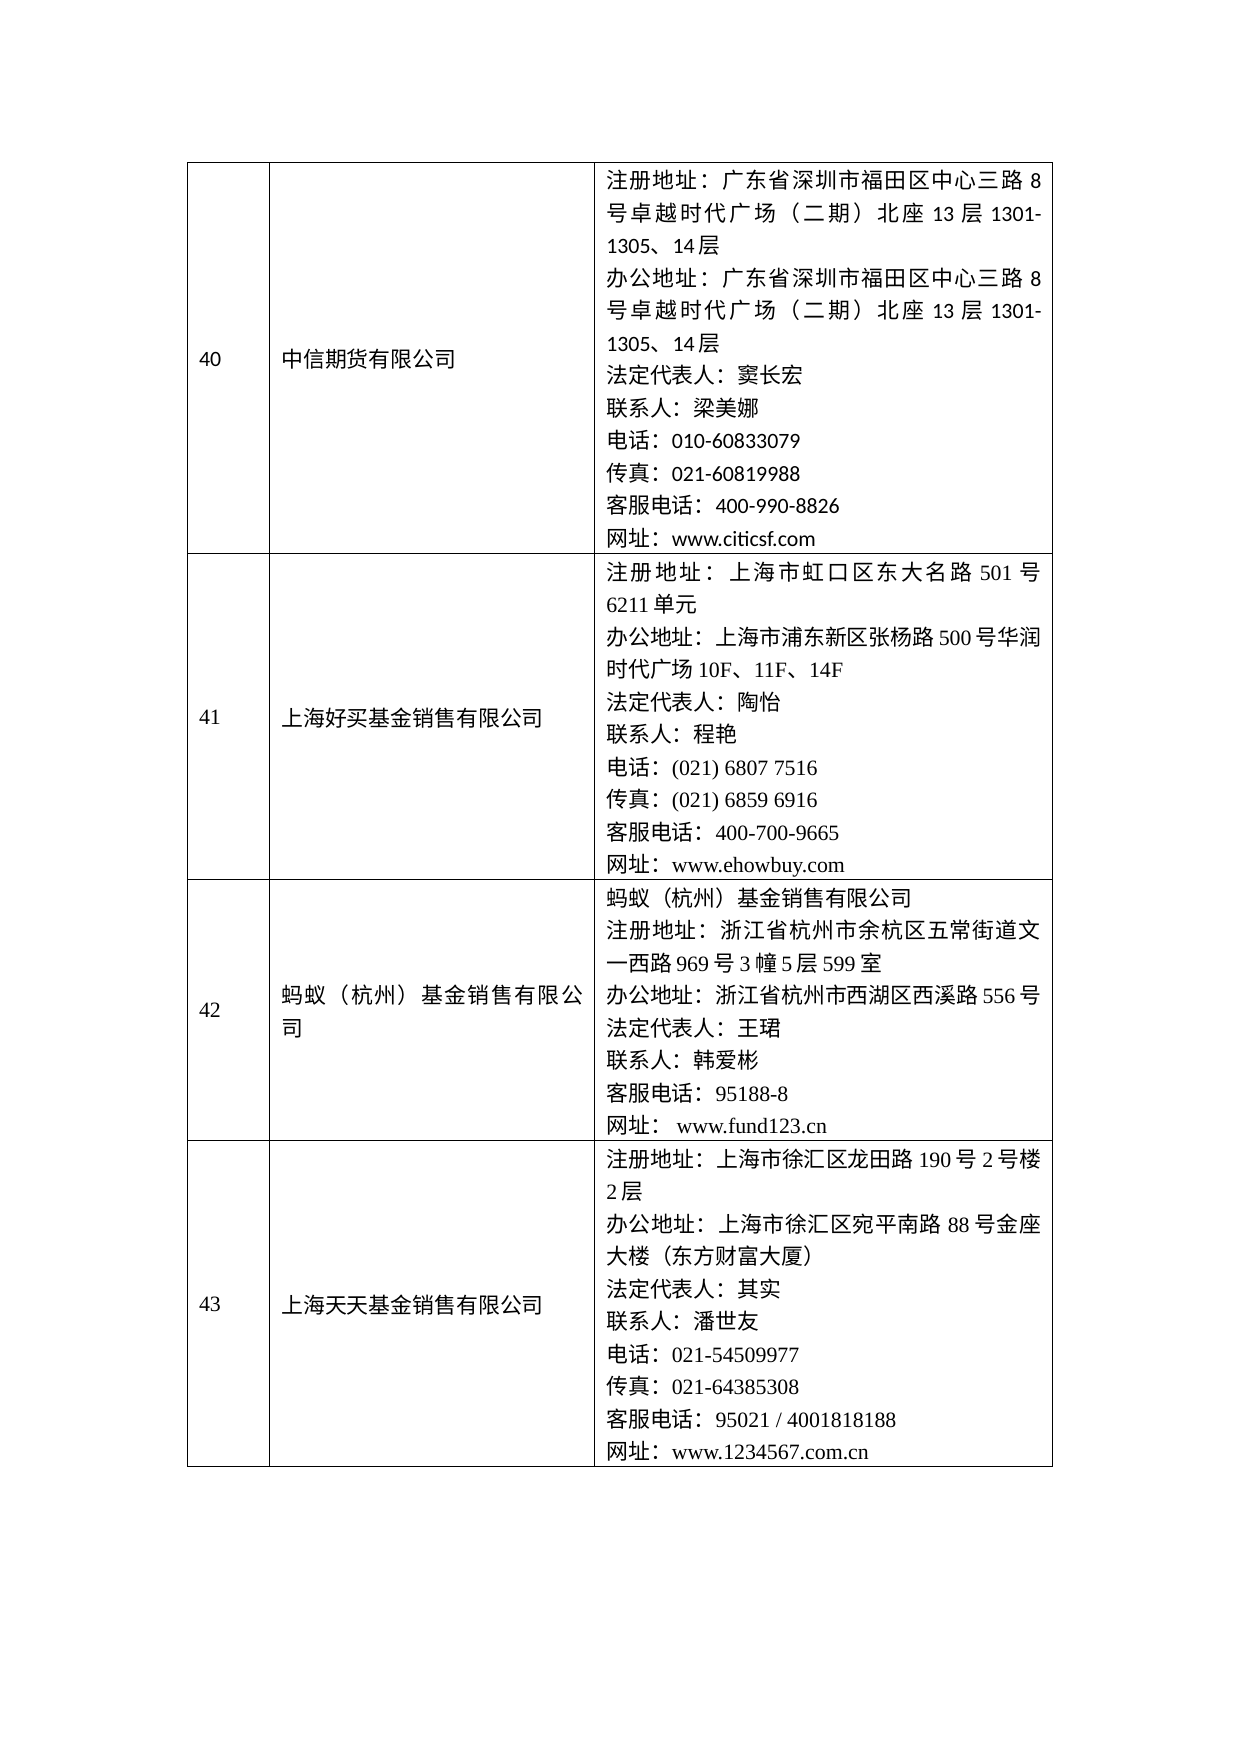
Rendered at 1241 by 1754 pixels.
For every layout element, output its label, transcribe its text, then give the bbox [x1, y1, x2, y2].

table_cell 42 [188, 880, 269, 1140]
table_cell 43 [188, 1141, 269, 1466]
table_cell 注册地址：上海市徐汇区龙田路190号2号楼2层 办公地址：上海市徐汇区宛平南路88号金座大楼（东方财富大厦） 法定代表人：其实 联系人：潘世友 电话：021-54509977 传真：021-64385308 客服电话：95021 / 4001818188 网址：www.1234567.com.cn [595, 1141, 1052, 1466]
table_cell 蚂蚁（杭州）基金销售有限公司 [270, 880, 594, 1140]
table_cell 上海好买基金销售有限公司 [270, 554, 594, 879]
table_cell 蚂蚁（杭州）基金销售有限公司 注册地址：浙江省杭州市余杭区五常街道文一西路969号3幢5层599室 办公地址：浙江省杭州市西湖区西溪路556号 法定代表人：王珺 联系人：韩爱彬 客服电话：95188-8 网址： www.fund123.cn [595, 880, 1052, 1140]
table_cell 注册地址：广东省深圳市福田区中心三路8号卓越时代广场（二期）北座13层1301-1305、14层 办公地址：广东省深圳市福田区中心三路8号卓越时代广场（二期）北座13层1301-1305、14层 法定代表人：窦长宏 联系人：梁美娜 电话：010-60833079 传真：021-60819988 客服电话：400-990-8826 网址：www.citicsf.com [595, 163, 1052, 553]
table_cell 41 [188, 554, 269, 879]
table_cell 40 [188, 163, 269, 553]
table_cell 上海天天基金销售有限公司 [270, 1141, 594, 1466]
table_cell 注册地址：上海市虹口区东大名路501号6211单元 办公地址：上海市浦东新区张杨路500号华润时代广场10F、11F、14F 法定代表人：陶怡 联系人：程艳 电话：(021) 6807 7516 传真：(021) 6859 6916 客服电话：400-700-9665 网址：www.ehowbuy.com [595, 554, 1052, 879]
table_cell 中信期货有限公司 [270, 163, 594, 553]
